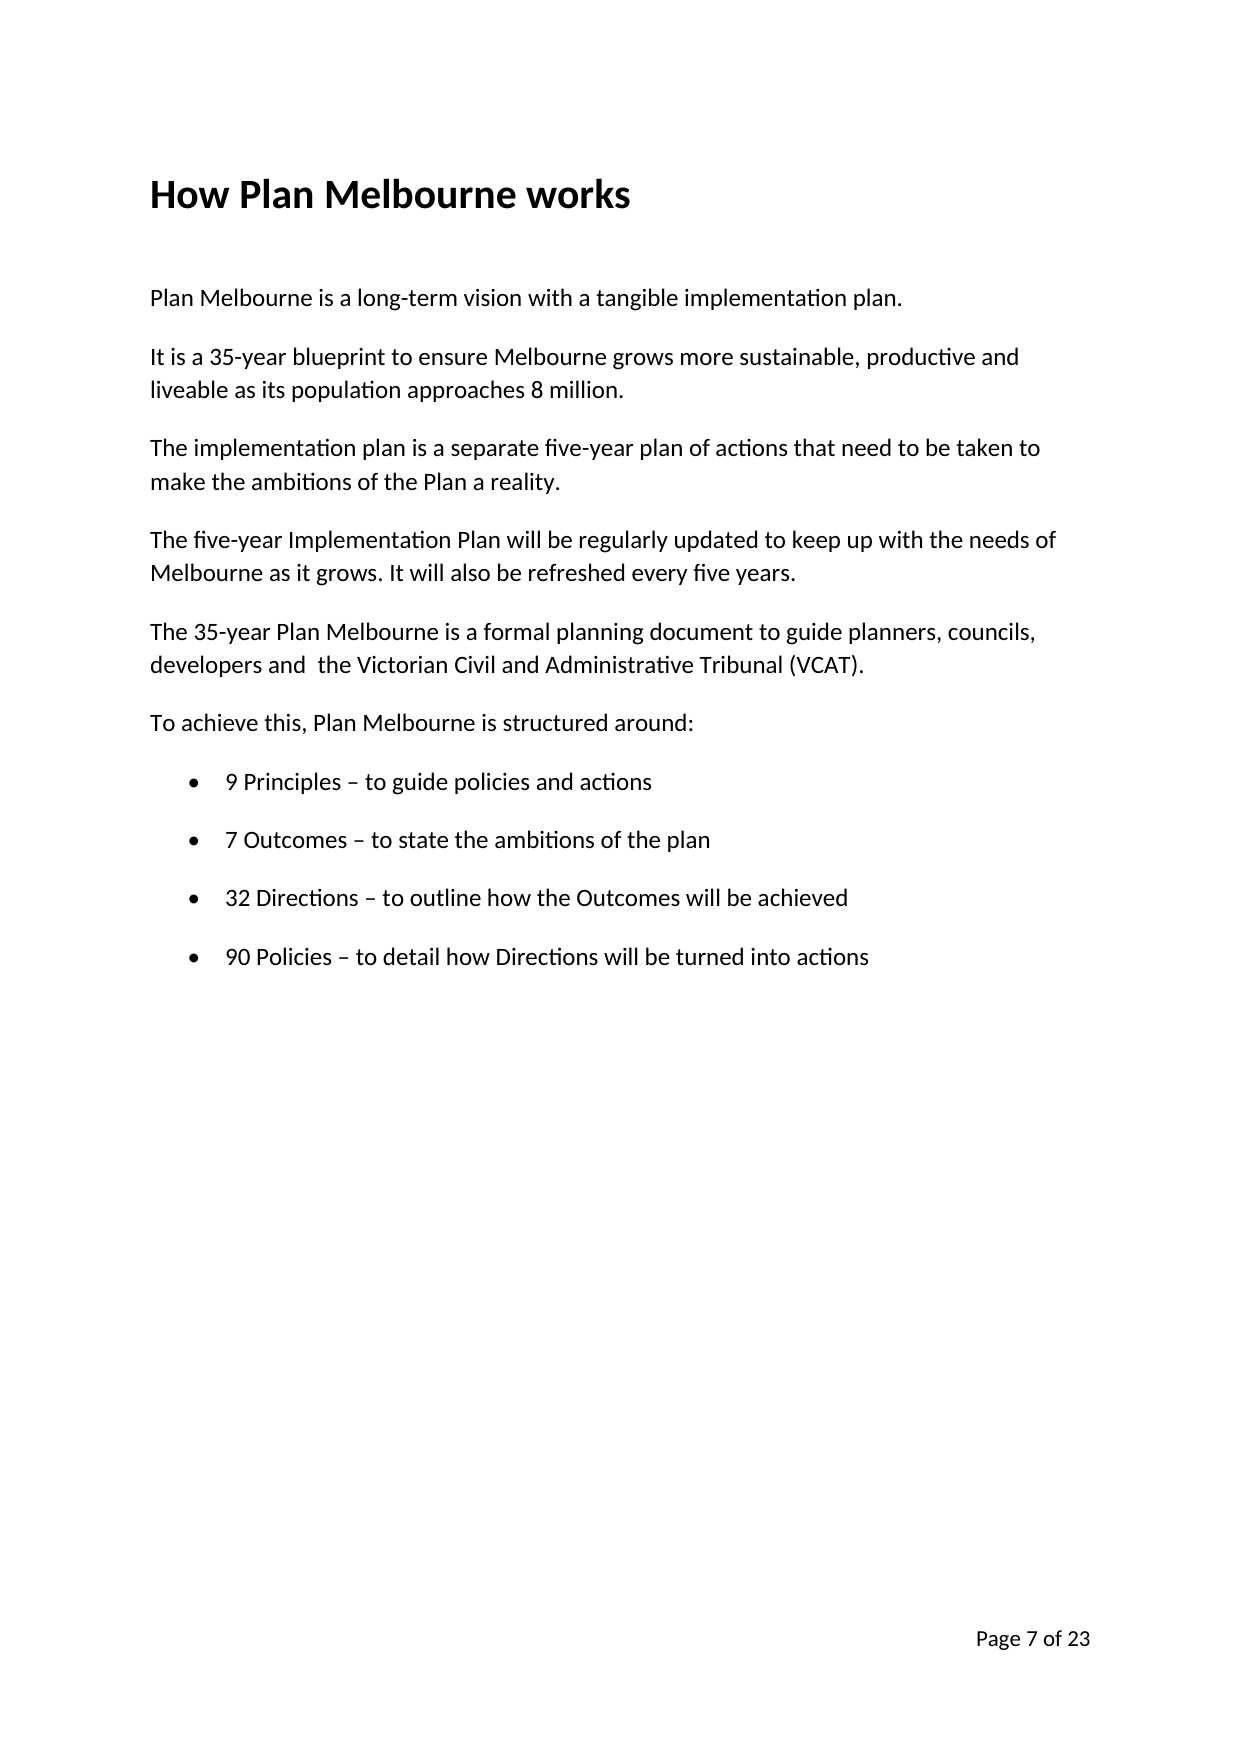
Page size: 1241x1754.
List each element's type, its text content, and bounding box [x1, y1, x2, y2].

list 32 Directions – to outline how the Outcomes will be achieved [187, 879, 1090, 913]
list 90 Policies – to detail how Directions will be turned into actions [187, 938, 1090, 971]
text To achieve this, Plan Melbourne is structured around: [150, 704, 1090, 738]
text The five-year Implementation Plan will be regularly updated to keep up with the needs of Melbourne as it grows. It will also be refreshed every five years. [150, 521, 1090, 588]
list 7 Outcomes – to state the ambitions of the plan [187, 821, 1090, 854]
list 9 Principles – to guide policies and actions [187, 763, 1090, 796]
text The implementation plan is a separate five-year plan of actions that need to be taken to make the ambitions of the Plan a reality. [150, 429, 1090, 496]
text It is a 35-year blueprint to ensure Melbourne grows more sustainable, productive and liveable as its population approaches 8 million. [150, 338, 1090, 404]
subtitle How Plan Melbourne works [150, 168, 1090, 219]
text The 35-year Plan Melbourne is a formal planning document to guide planners, councils, developers and the Victorian Civil and Administrative Tribunal (VCAT). [150, 613, 1090, 679]
text Plan Melbourne is a long-term vision with a tangible implementation plan. [150, 279, 1090, 313]
